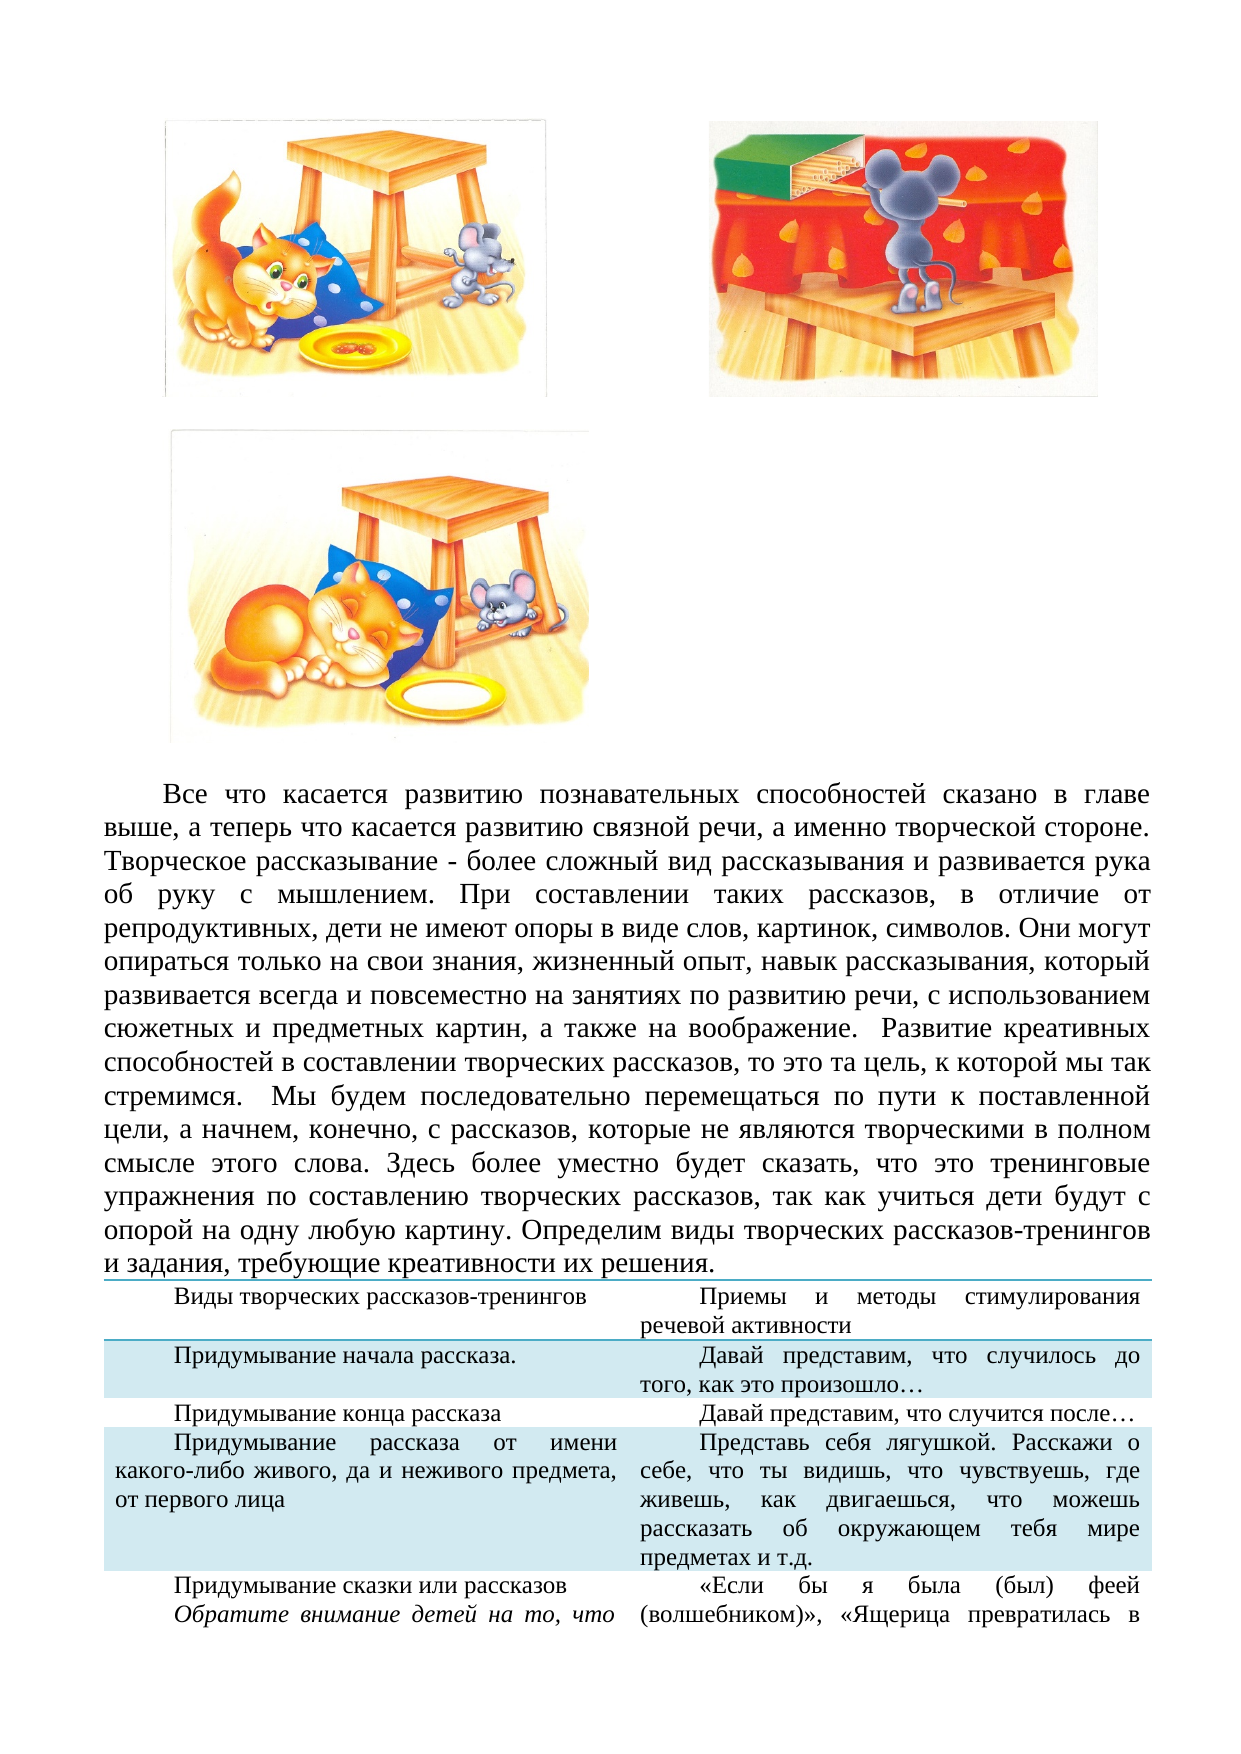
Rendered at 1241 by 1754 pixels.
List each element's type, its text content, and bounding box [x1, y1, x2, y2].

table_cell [629, 1571, 1152, 1628]
table_cell Придумывание начала рассказа. [104, 1341, 629, 1398]
table_cell Придумывание конца рассказа [104, 1398, 629, 1427]
table_cell Придумывание рассказа от имени какого-либо живого, да и неживого предмета, от первого лица [104, 1427, 629, 1571]
table_header Приемы и методы стимулирования речевой активности [629, 1281, 1152, 1338]
table_cell Давай представим, что случилось до того, как это произошло… [629, 1341, 1152, 1398]
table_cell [104, 1571, 629, 1628]
picture [162, 429, 589, 743]
table_header Виды творческих рассказов-тренингов [104, 1281, 629, 1338]
text Все что касается развитию познавательных способностей сказано в главе выше, а теперь что касается развитию связной речи, а именно творческой стороне. Творческое рассказывание - более сложный вид рассказывания и развивается рука об руку с мышлением. При составлении таких рассказов, в отличие от репродуктивных, дети не имеют опоры в виде слов, картинок, символов. Они могут опираться только на свои знания, жизненный опыт, навык рассказывания, который развивается всегда и повсеместно на занятиях по развитию речи, с использованием сюжетных и предметных картин, а также на воображение. Развитие креативных способностей в составлении творческих рассказов, то это та цель, к которой мы так стремимся. Мы будем последовательно перемещаться по пути к поставленной цели, а начнем, конечно, с рассказов, которые не являются творческими в полном смысле этого слова. Здесь более уместно будет сказать, что это тренинговые упражнения по составлению творческих рассказов, так как учиться дети будут с опорой на одну любую картину. Определим виды творческих рассказов-тренингов и задания, требующие креативности их решения. [103, 776, 1152, 1279]
table_cell Представь себя лягушкой. Расскажи о себе, что ты видишь, что чувствуешь, где живешь, как двигаешься, что можешь рассказать об окружающем тебя мире предметах и т.д. [629, 1427, 1152, 1571]
picture [162, 118, 549, 397]
picture [708, 121, 1098, 397]
table_cell Давай представим, что случится после… [629, 1398, 1152, 1427]
